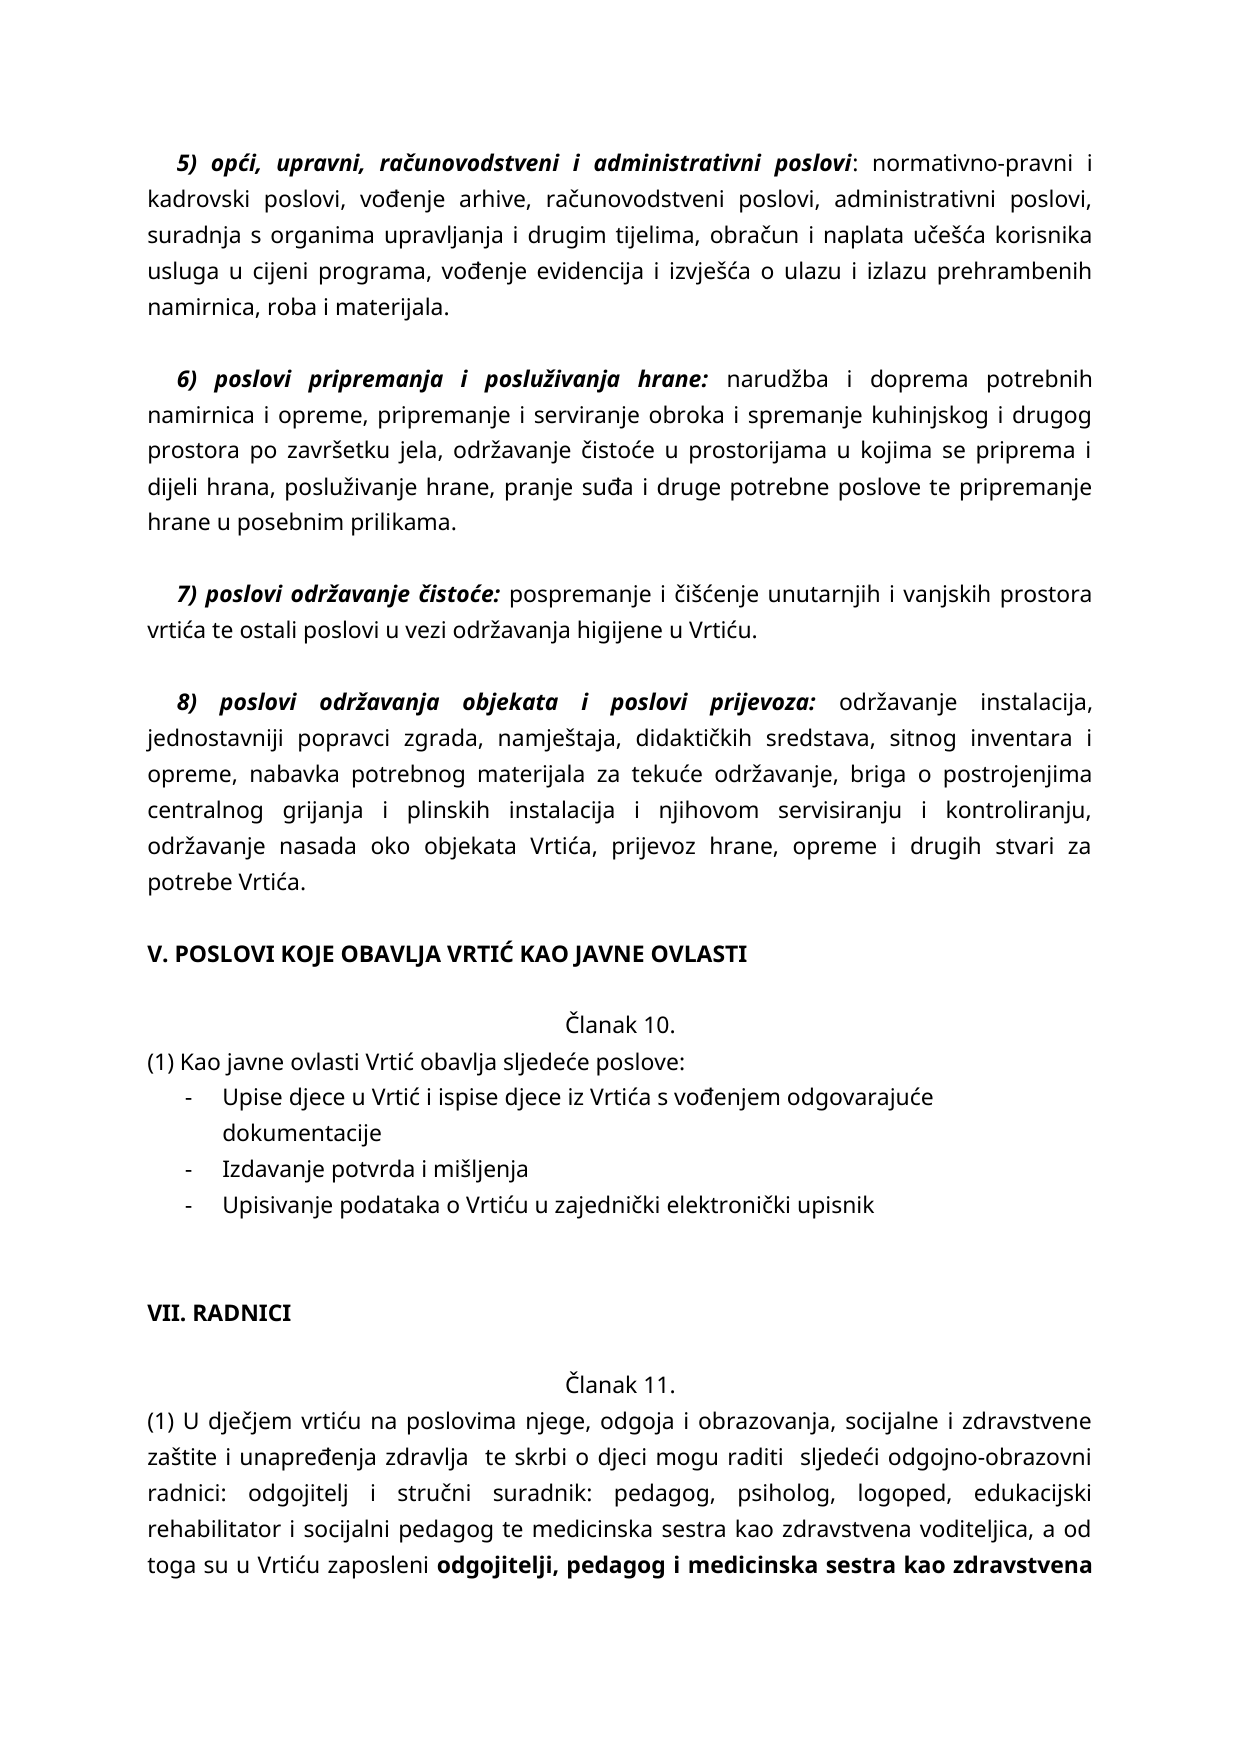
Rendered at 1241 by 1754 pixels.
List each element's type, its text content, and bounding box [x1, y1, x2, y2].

text 8) poslovi održavanja objekata i poslovi prijevoza: održavanje instalacija, jednostavniji popravci zgrada, namještaja, didaktičkih sredstava, sitnog inventara i opreme, nabavka potrebnog materijala za tekuće održavanje, briga o postrojenjima centralnog grijanja i plinskih instalacija i njihovom servisiranju i kontroliranju, održavanje nasada oko objekata Vrtića, prijevoz hrane, opreme i drugih stvari za potrebe Vrtića. [147, 686, 1093, 897]
text Članak 10. [147, 1009, 1093, 1041]
list Upise djece u Vrtić i ispise djece iz Vrtića s vođenjem odgovarajuće dokumentacije [184, 1081, 1093, 1148]
text Članak 11. [147, 1369, 1093, 1400]
text 5) opći, upravni, računovodstveni i administrativni poslovi: normativno-pravni i kadrovski poslovi, vođenje arhive, računovodstveni poslovi, administrativni poslovi, suradnja s organima upravljanja i drugim tijelima, obračun i naplata učešća korisnika usluga u cijeni programa, vođenje evidencija i izvješća o ulazu i izlazu prehrambenih namirnica, roba i materijala. [147, 147, 1093, 322]
text 6) poslovi pripremanja i posluživanja hrane: narudžba i doprema potrebnih namirnica i opreme, pripremanje i serviranje obroka i spremanje kuhinjskog i drugog prostora po završetku jela, održavanje čistoće u prostorijama u kojima se priprema i dijeli hrana, posluživanje hrane, pranje suđa i druge potrebne poslove te pripremanje hrane u posebnim prilikama. [147, 363, 1093, 538]
list Upisivanje podataka o Vrtiću u zajednički elektronički upisnik [184, 1189, 1093, 1220]
text VII. RADNICI [147, 1297, 1093, 1328]
list Izdavanje potvrda i mišljenja [184, 1153, 1093, 1184]
text 7) poslovi održavanje čistoće: pospremanje i čišćenje unutarnjih i vanjskih prostora vrtića te ostali poslovi u vezi održavanja higijene u Vrtiću. [147, 578, 1093, 645]
text V. POSLOVI KOJE OBAVLJA VRTIĆ KAO JAVNE OVLASTI [147, 938, 1093, 969]
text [147, 1405, 1093, 1580]
text (1) Kao javne ovlasti Vrtić obavlja sljedeće poslove: [147, 1045, 1093, 1077]
